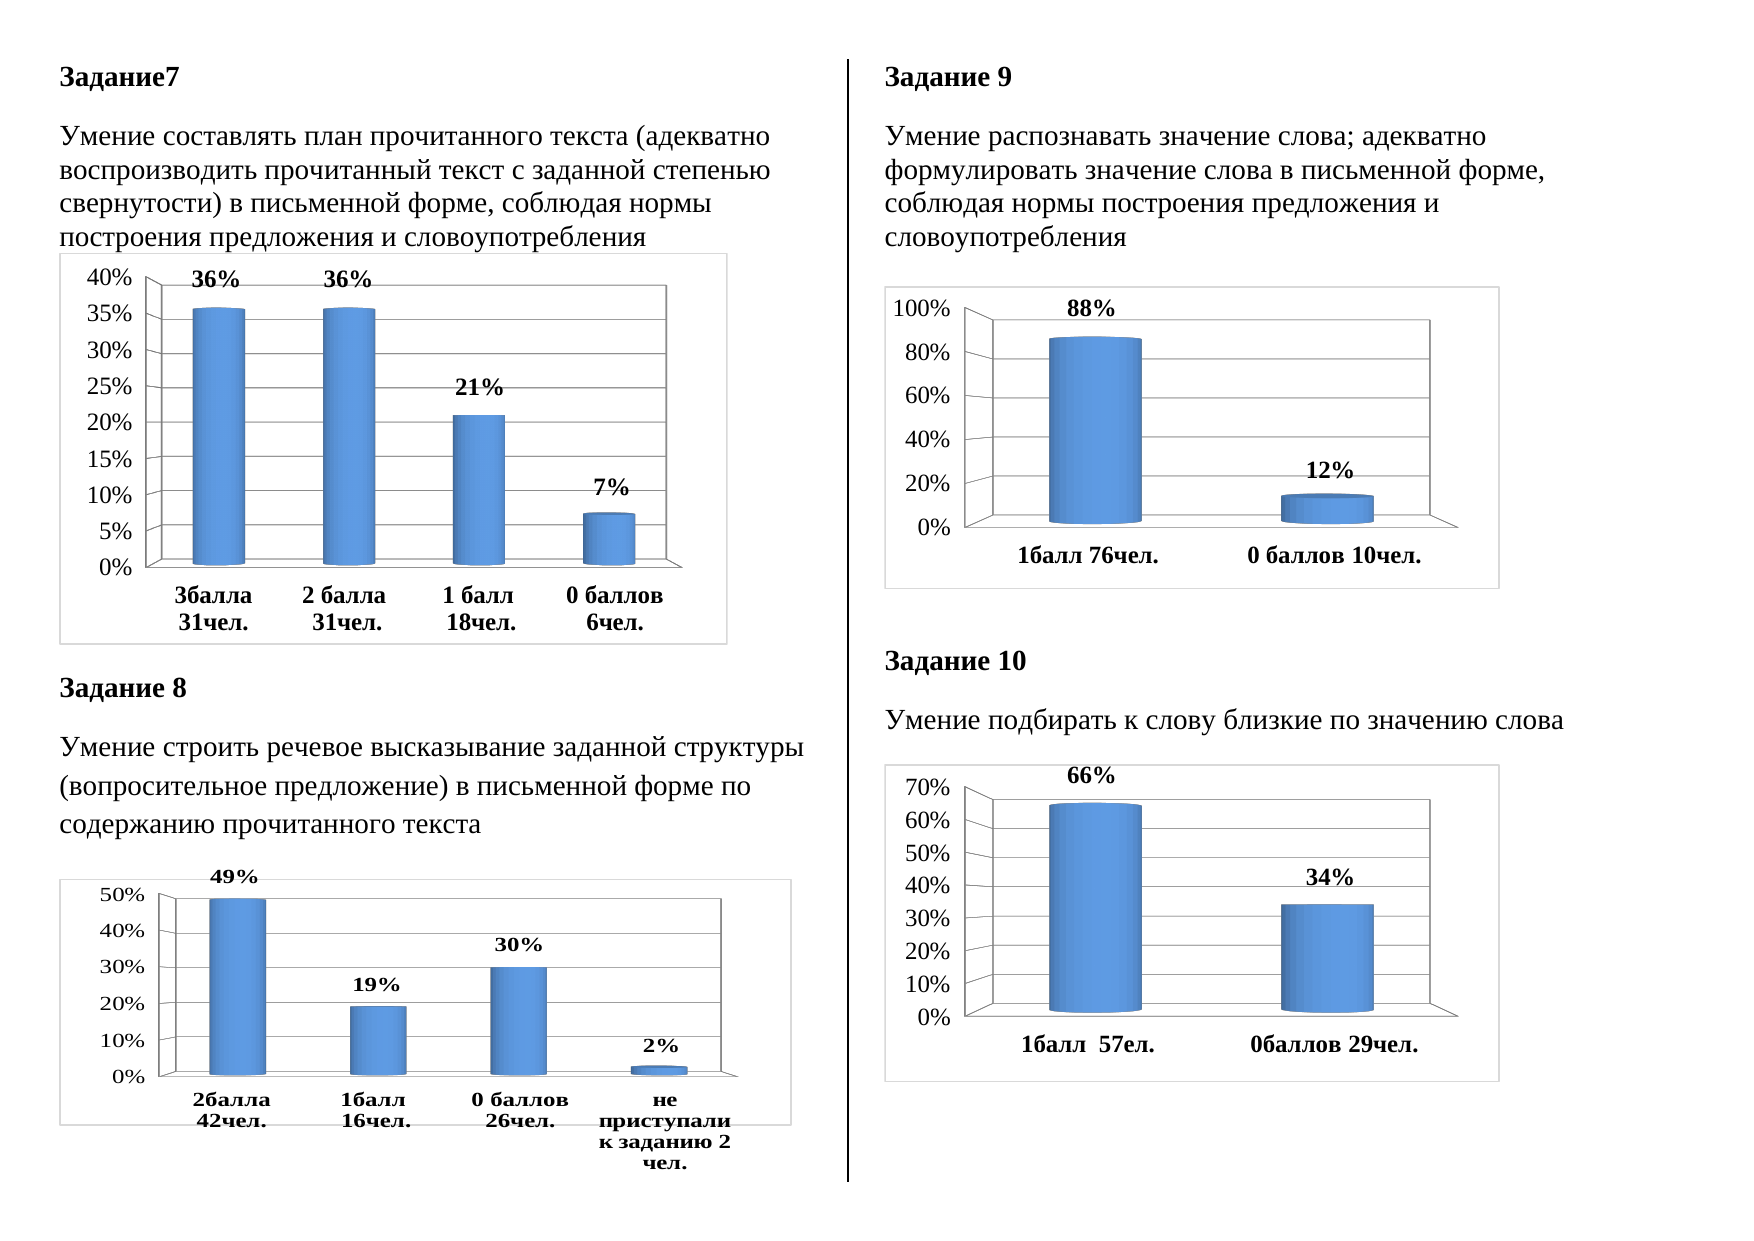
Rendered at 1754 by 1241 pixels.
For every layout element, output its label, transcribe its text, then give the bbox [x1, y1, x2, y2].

text Задание 10 [884, 643, 1636, 677]
text Задание7 [59, 59, 811, 93]
text Умение распознавать значение слова; адекватно формулировать значение слова в письменной форме, соблюдая нормы построения предложения и словоупотребления [884, 118, 1636, 253]
text Умение составлять план прочитанного текста (адекватно воспроизводить прочитанный текст с заданной степенью свернутости) в письменной форме, соблюдая нормы построения предложения и словоупотребления [59, 118, 811, 253]
text Умение подбирать к слову близкие по значению слова [884, 702, 1636, 736]
text Задание 9 [884, 59, 1636, 93]
text Задание 8 [59, 670, 811, 703]
text Умение строить речевое высказывание заданной структуры (вопросительное предложение) в письменной форме по содержанию прочитанного текста [59, 729, 811, 840]
